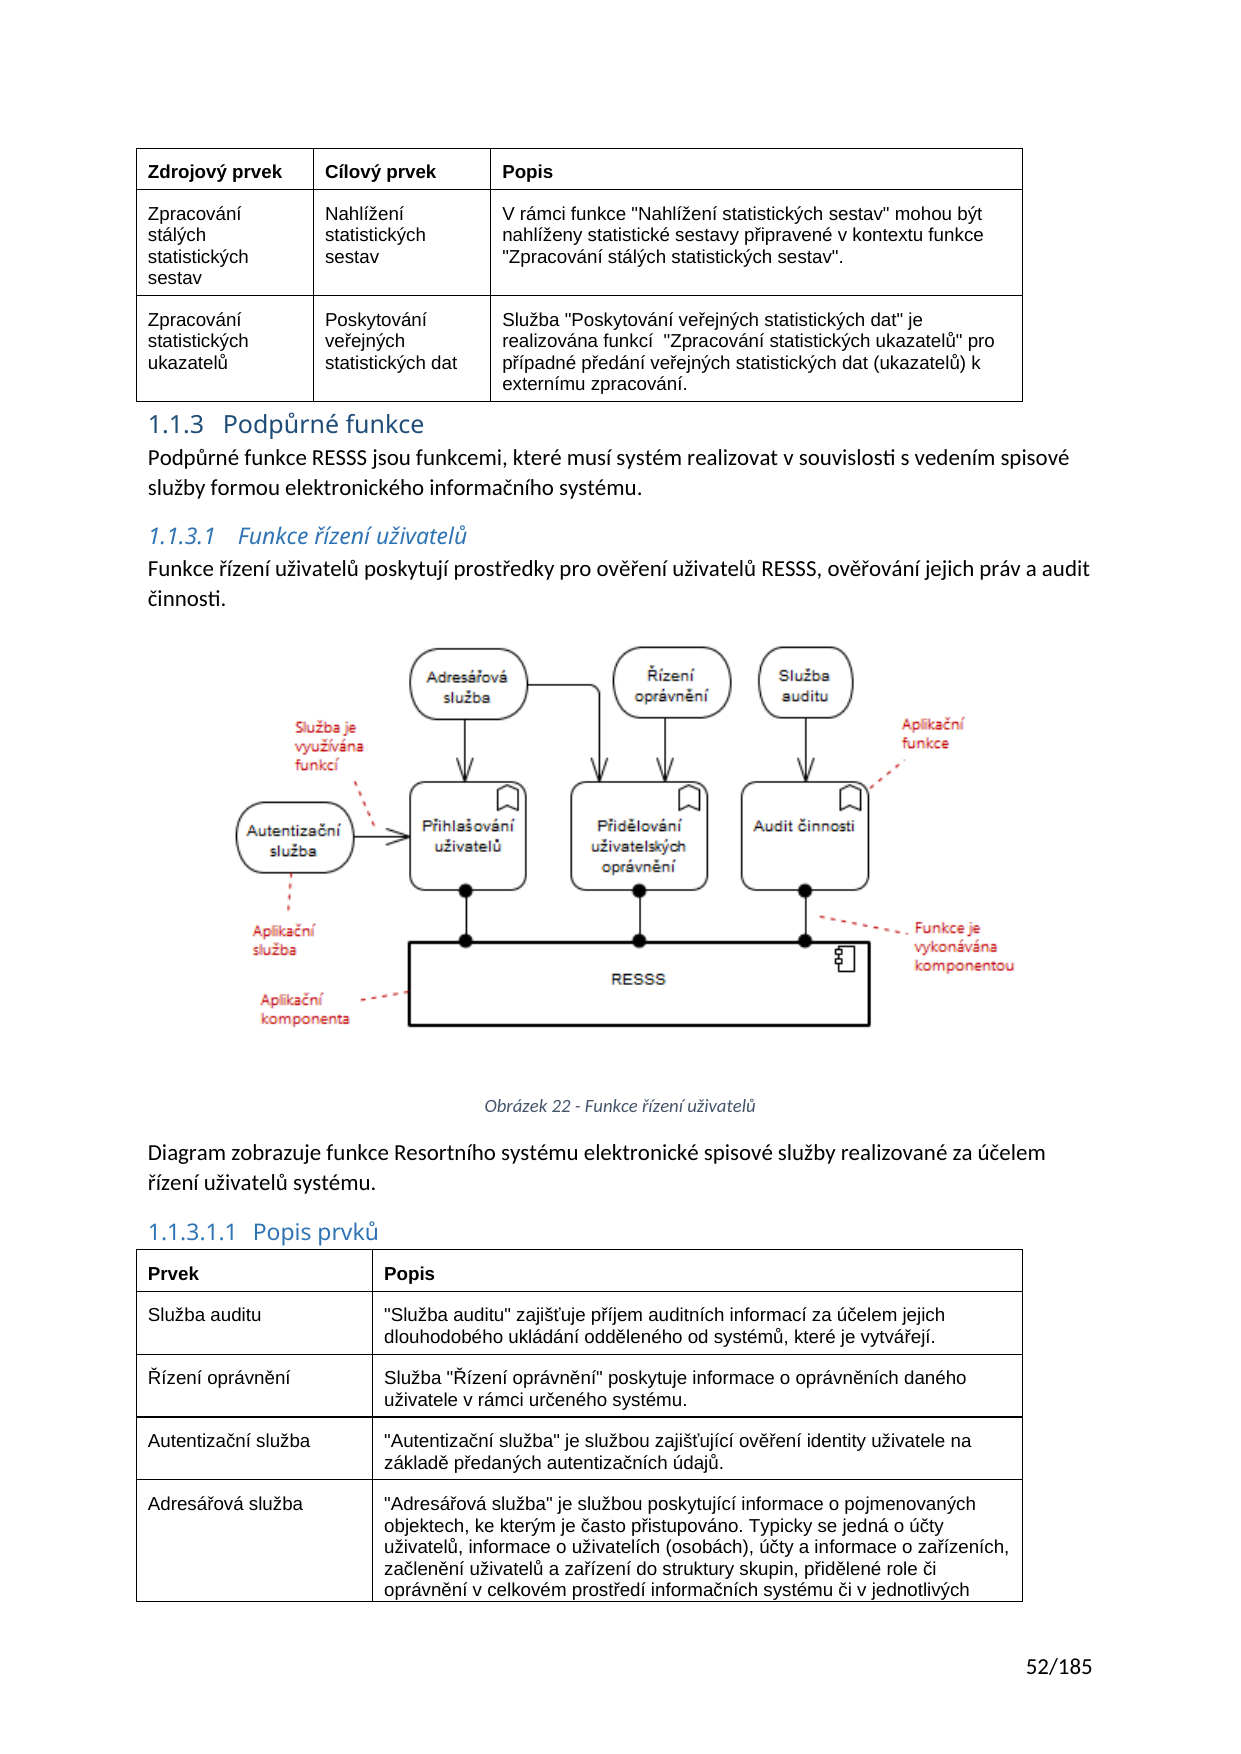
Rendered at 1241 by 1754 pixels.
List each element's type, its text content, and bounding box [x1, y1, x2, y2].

table_cell Zpracování statistických ukazatelů [137, 296, 313, 401]
subtitle Popis prvků [148, 1215, 1093, 1247]
table_header Popis [491, 149, 1022, 189]
table_cell "Autentizační služba" je službou zajišťující ověření identity uživatele na základě předaných autentizačních údajů. [373, 1418, 1022, 1479]
table_cell Poskytování veřejných statistických dat [314, 296, 490, 401]
picture [200, 639, 1040, 1068]
table_cell V rámci funkce "Nahlížení statistických sestav" mohou být nahlíženy statistické sestavy připravené v kontextu funkce "Zpracování stálých statistických sestav". [491, 190, 1022, 295]
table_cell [373, 1480, 1022, 1601]
table_cell Služba auditu [137, 1292, 372, 1353]
table_header Popis [373, 1250, 1022, 1291]
subtitle Podpůrné funkce [148, 406, 1093, 440]
table_header Cílový prvek [314, 149, 490, 189]
text Obrázek 22 - Funkce řízení uživatelů [148, 1094, 1093, 1117]
text Diagram zobrazuje funkce Resortního systému elektronické spisové služby realizované za účelem řízení uživatelů systému. [148, 1138, 1093, 1197]
table_cell Zpracování stálých statistických sestav [137, 190, 313, 295]
table_cell Řízení oprávnění [137, 1355, 372, 1416]
table_cell Autentizační služba [137, 1418, 372, 1479]
table_header Prvek [137, 1250, 372, 1291]
subtitle Funkce řízení uživatelů [148, 520, 1093, 551]
text Funkce řízení uživatelů poskytují prostředky pro ověření uživatelů RESSS, ověřování jejich práv a audit činnosti. [148, 554, 1093, 612]
table_cell Služba "Řízení oprávnění" poskytuje informace o oprávněních daného uživatele v rámci určeného systému. [373, 1355, 1022, 1416]
text Podpůrné funkce RESSS jsou funkcemi, které musí systém realizovat v souvislosti s vedením spisové služby formou elektronického informačního systému. [148, 443, 1093, 501]
table_cell Nahlížení statistických sestav [314, 190, 490, 295]
table_cell Adresářová služba [137, 1480, 372, 1601]
table_cell Služba "Poskytování veřejných statistických dat" je realizována funkcí "Zpracování statistických ukazatelů" pro případné předání veřejných statistických dat (ukazatelů) k externímu zpracování. [491, 296, 1022, 401]
table_header Zdrojový prvek [137, 149, 313, 189]
table_cell "Služba auditu" zajišťuje příjem auditních informací za účelem jejich dlouhodobého ukládání odděleného od systémů, které je vytvářejí. [373, 1292, 1022, 1353]
